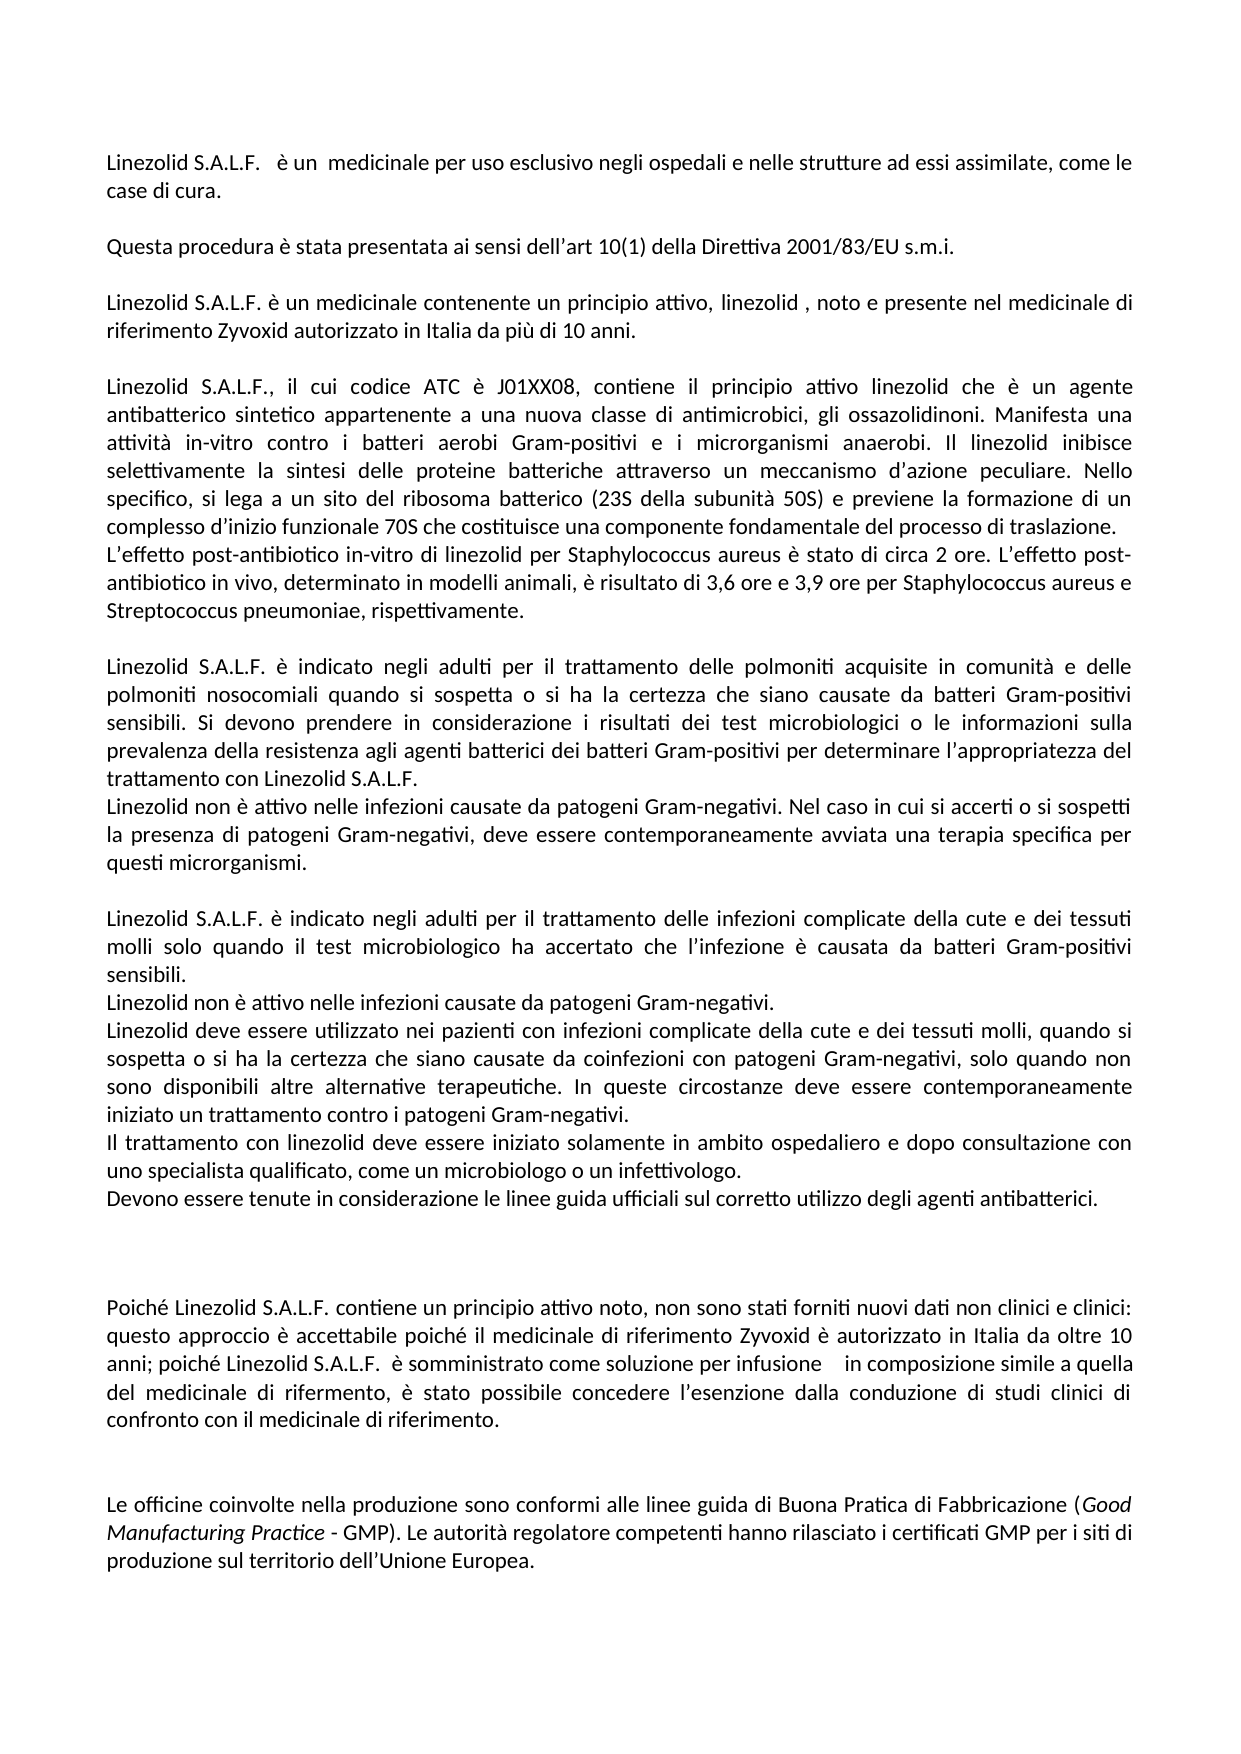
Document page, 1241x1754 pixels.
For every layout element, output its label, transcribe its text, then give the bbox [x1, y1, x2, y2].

text Linezolid S.A.L.F. è un medicinale contenente un principio attivo, linezolid , noto e presente nel medicinale di riferimento Zyvoxid autorizzato in Italia da più di 10 anni. [106, 288, 1134, 344]
text Devono essere tenute in considerazione le linee guida ufficiali sul corretto utilizzo degli agenti antibatterici. [106, 1184, 1134, 1212]
text Il trattamento con linezolid deve essere iniziato solamente in ambito ospedaliero e dopo consultazione con uno specialista qualificato, come un microbiologo o un infettivologo. [106, 1128, 1134, 1184]
text Linezolid S.A.L.F. è un medicinale per uso esclusivo negli ospedali e nelle strutture ad essi assimilate, come le case di cura. [106, 148, 1134, 204]
text Linezolid S.A.L.F. è indicato negli adulti per il trattamento delle infezioni complicate della cute e dei tessuti molli solo quando il test microbiologico ha accertato che l’infezione è causata da batteri Gram-positivi sensibili. [106, 904, 1134, 988]
text Linezolid S.A.L.F., il cui codice ATC è J01XX08, contiene il principio attivo linezolid che è un agente antibatterico sintetico appartenente a una nuova classe di antimicrobici, gli ossazolidinoni. Manifesta una attività in-vitro contro i batteri aerobi Gram-positivi e i microrganismi anaerobi. Il linezolid inibisce selettivamente la sintesi delle proteine batteriche attraverso un meccanismo d’azione peculiare. Nello specifico, si lega a un sito del ribosoma batterico (23S della subunità 50S) e previene la formazione di un complesso d’inizio funzionale 70S che costituisce una componente fondamentale del processo di traslazione. [106, 372, 1134, 540]
text Linezolid deve essere utilizzato nei pazienti con infezioni complicate della cute e dei tessuti molli, quando si sospetta o si ha la certezza che siano causate da coinfezioni con patogeni Gram-negativi, solo quando non sono disponibili altre alternative terapeutiche. In queste circostanze deve essere contemporaneamente iniziato un trattamento contro i patogeni Gram-negativi. [106, 1016, 1134, 1128]
text Poiché Linezolid S.A.L.F. contiene un principio attivo noto, non sono stati forniti nuovi dati non clinici e clinici: questo approccio è accettabile poiché il medicinale di riferimento Zyvoxid è autorizzato in Italia da oltre 10 anni; poiché Linezolid S.A.L.F. è somministrato come soluzione per infusione in composizione simile a quella del medicinale di rifermento, è stato possibile concedere l’esenzione dalla conduzione di studi clinici di confronto con il medicinale di riferimento. [106, 1293, 1134, 1434]
text Questa procedura è stata presentata ai sensi dell’art 10(1) della Direttiva 2001/83/EU s.m.i. [106, 232, 1134, 260]
text Le officine coinvolte nella produzione sono conformi alle linee guida di Buona Pratica di Fabbricazione (Good Manufacturing Practice - GMP). Le autorità regolatore competenti hanno rilasciato i certificati GMP per i siti di produzione sul territorio dell’Unione Europea. [106, 1490, 1134, 1574]
text Linezolid S.A.L.F. è indicato negli adulti per il trattamento delle polmoniti acquisite in comunità e delle polmoniti nosocomiali quando si sospetta o si ha la certezza che siano causate da batteri Gram-positivi sensibili. Si devono prendere in considerazione i risultati dei test microbiologici o le informazioni sulla prevalenza della resistenza agli agenti batterici dei batteri Gram-positivi per determinare l’appropriatezza del trattamento con Linezolid S.A.L.F. [106, 652, 1134, 792]
text Linezolid non è attivo nelle infezioni causate da patogeni Gram-negativi. Nel caso in cui si accerti o si sospetti la presenza di patogeni Gram-negativi, deve essere contemporaneamente avviata una terapia specifica per questi microrganismi. [106, 792, 1134, 876]
text Linezolid non è attivo nelle infezioni causate da patogeni Gram-negativi. [106, 988, 1134, 1016]
text L’effetto post-antibiotico in-vitro di linezolid per Staphylococcus aureus è stato di circa 2 ore. L’effetto post-antibiotico in vivo, determinato in modelli animali, è risultato di 3,6 ore e 3,9 ore per Staphylococcus aureus e Streptococcus pneumoniae, rispettivamente. [106, 540, 1134, 624]
